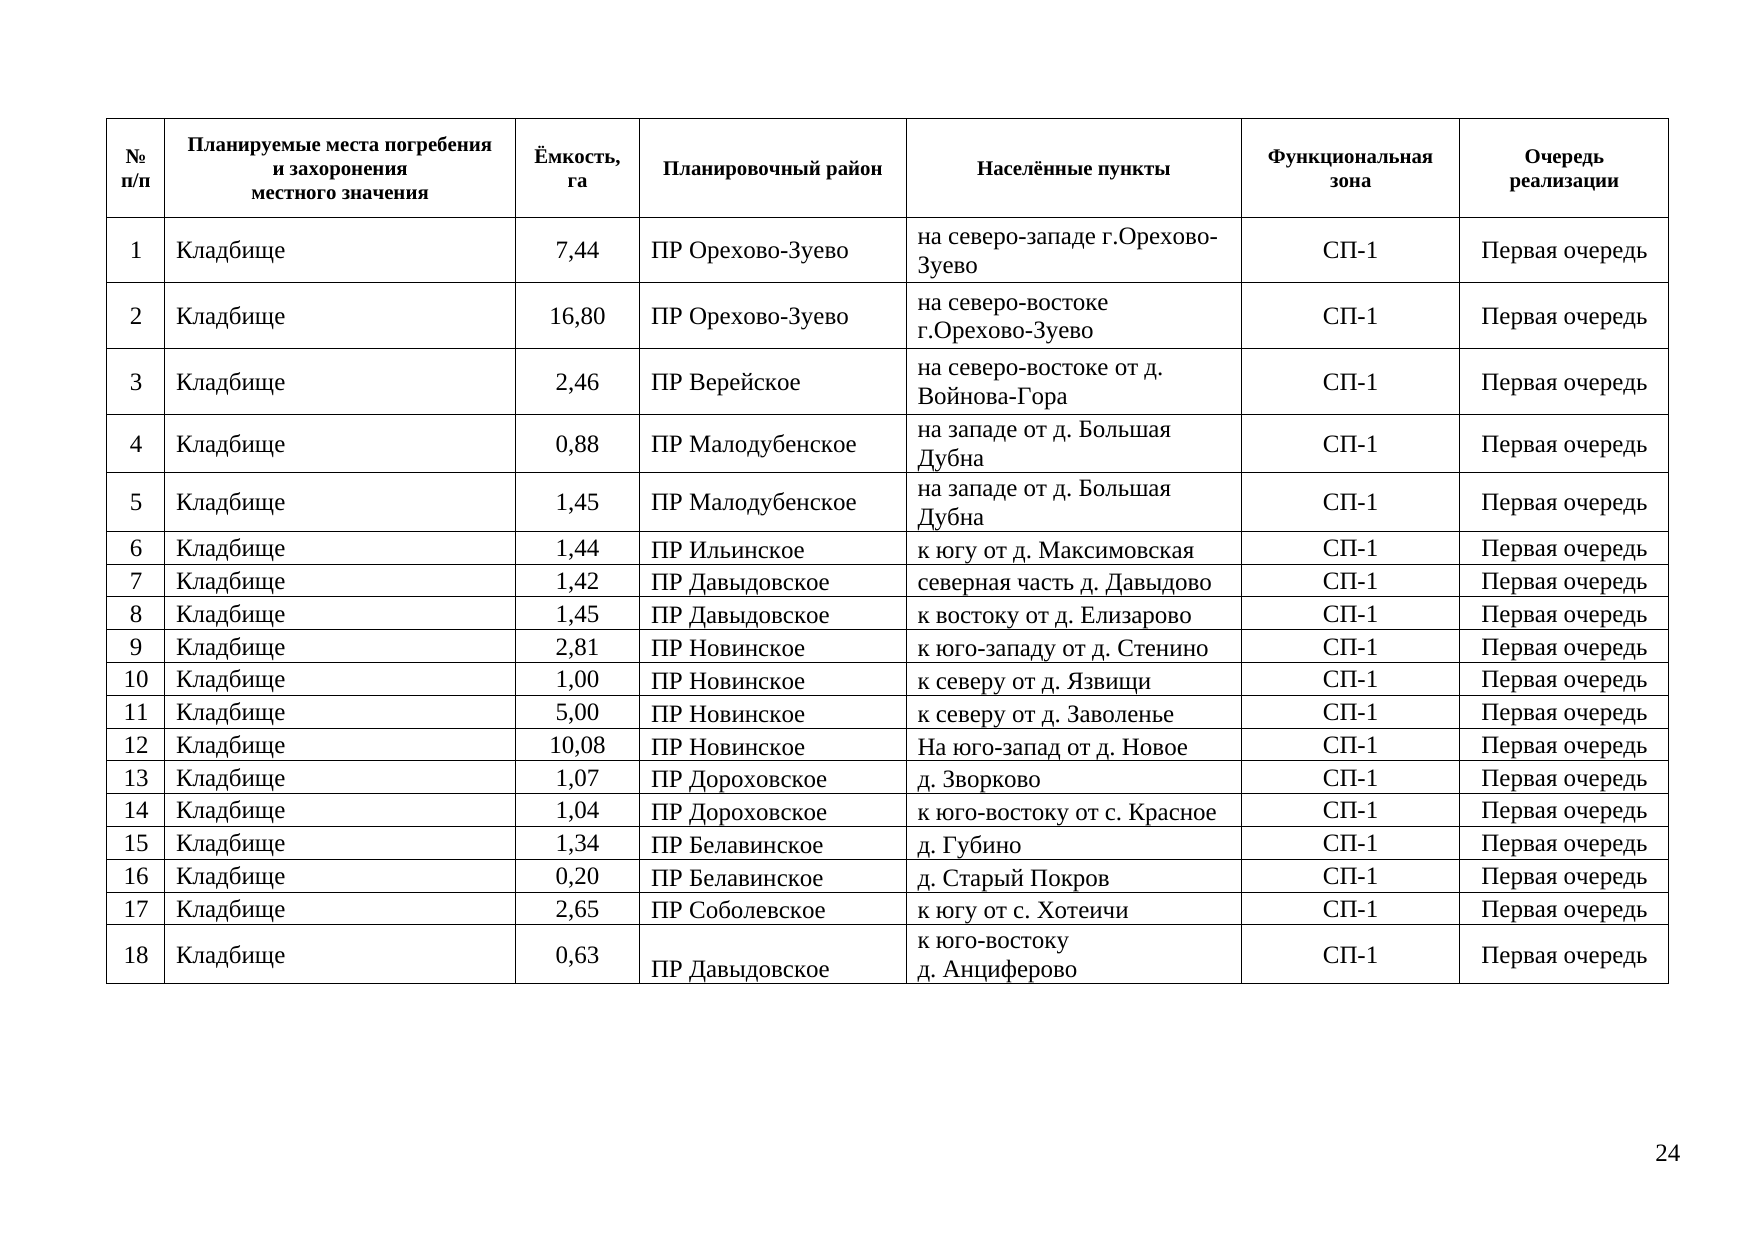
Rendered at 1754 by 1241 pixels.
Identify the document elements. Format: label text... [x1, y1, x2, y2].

table_cell 5 [107, 473, 164, 531]
table_cell 1,04 [516, 794, 639, 826]
table_cell к югу от д. Максимовская [907, 532, 1241, 563]
table_cell Первая очередь [1460, 761, 1668, 793]
table_cell ПР Малодубенское [640, 473, 906, 531]
table_cell 13 [107, 761, 164, 793]
table_cell Кладбище [165, 893, 515, 924]
table_cell к югу от с. Хотеичи [907, 893, 1241, 924]
table_cell 1,45 [516, 473, 639, 531]
table_cell на западе от д. Большая Дубна [907, 473, 1241, 531]
table_cell 10,08 [516, 729, 639, 760]
table_cell СП-1 [1242, 349, 1459, 413]
table_cell Первая очередь [1460, 283, 1668, 348]
table_cell Первая очередь [1460, 925, 1668, 983]
table_cell 2,81 [516, 630, 639, 662]
table_cell ПР Дороховское [640, 794, 906, 826]
table_cell Кладбище [165, 349, 515, 413]
table_cell северная часть д. Давыдово [907, 565, 1241, 596]
table_cell Кладбище [165, 565, 515, 596]
table_cell Первая очередь [1460, 473, 1668, 531]
table_header Планируемые места погребения и захоронения местного значения [165, 119, 515, 217]
table_cell СП-1 [1242, 597, 1459, 629]
table_header Планировочный район [640, 119, 906, 217]
table_cell 12 [107, 729, 164, 760]
table_cell на западе от д. Большая Дубна [907, 415, 1241, 472]
table_cell 0,88 [516, 415, 639, 472]
table_cell ПР Малодубенское [640, 415, 906, 472]
table_cell 3 [107, 349, 164, 413]
table_cell 0,20 [516, 860, 639, 892]
table_cell Первая очередь [1460, 860, 1668, 892]
table_cell Кладбище [165, 794, 515, 826]
table_cell 7,44 [516, 218, 639, 282]
table_cell к северу от д. Язвищи [907, 663, 1241, 695]
table_cell ПР Орехово-Зуево [640, 283, 906, 348]
table_cell 14 [107, 794, 164, 826]
table_cell Кладбище [165, 860, 515, 892]
table_cell СП-1 [1242, 565, 1459, 596]
table_cell ПР Верейское [640, 349, 906, 413]
table_cell Кладбище [165, 532, 515, 563]
table_cell Кладбище [165, 925, 515, 983]
table_cell 16,80 [516, 283, 639, 348]
table_cell Кладбище [165, 696, 515, 727]
table_cell 5,00 [516, 696, 639, 727]
table_cell ПР Новинское [640, 729, 906, 760]
table_cell СП-1 [1242, 218, 1459, 282]
table_cell д. Зворково [907, 761, 1241, 793]
table_cell Кладбище [165, 630, 515, 662]
table_cell 4 [107, 415, 164, 472]
table_cell Кладбище [165, 729, 515, 760]
table_cell Кладбище [165, 597, 515, 629]
table_cell 1,44 [516, 532, 639, 563]
table_cell СП-1 [1242, 415, 1459, 472]
table_cell 8 [107, 597, 164, 629]
table_cell СП-1 [1242, 283, 1459, 348]
table_cell Кладбище [165, 218, 515, 282]
table_header Ёмкость, га [516, 119, 639, 217]
table_cell СП-1 [1242, 794, 1459, 826]
table_header № п/п [107, 119, 164, 217]
table_cell СП-1 [1242, 473, 1459, 531]
table_cell 16 [107, 860, 164, 892]
table_cell Кладбище [165, 827, 515, 859]
table_cell Кладбище [165, 663, 515, 695]
table_cell Первая очередь [1460, 349, 1668, 413]
table_cell 9 [107, 630, 164, 662]
table_cell д. Старый Покров [907, 860, 1241, 892]
table_header Населённые пункты [907, 119, 1241, 217]
table_cell Первая очередь [1460, 794, 1668, 826]
table_cell к юго-востоку от с. Красное [907, 794, 1241, 826]
table_cell СП-1 [1242, 893, 1459, 924]
table_cell СП-1 [1242, 532, 1459, 563]
table_cell ПР Новинское [640, 696, 906, 727]
table_cell 1,42 [516, 565, 639, 596]
table_cell Первая очередь [1460, 696, 1668, 727]
table_cell ПР Новинское [640, 630, 906, 662]
table_cell Первая очередь [1460, 597, 1668, 629]
table_cell 1,45 [516, 597, 639, 629]
table_cell к северу от д. Заволенье [907, 696, 1241, 727]
table_cell 0,63 [516, 925, 639, 983]
table_cell ПР Белавинское [640, 827, 906, 859]
table_cell Первая очередь [1460, 415, 1668, 472]
table_cell Кладбище [165, 415, 515, 472]
table_cell СП-1 [1242, 925, 1459, 983]
table_cell 1 [107, 218, 164, 282]
table_cell ПР Орехово-Зуево [640, 218, 906, 282]
table_cell ПР Давыдовское [640, 925, 906, 983]
table_cell на северо-востоке г.Орехово-Зуево [907, 283, 1241, 348]
table_cell ПР Новинское [640, 663, 906, 695]
table_cell Кладбище [165, 283, 515, 348]
table_cell ПР Дороховское [640, 761, 906, 793]
table_cell к востоку от д. Елизарово [907, 597, 1241, 629]
table_cell на северо-западе г.Орехово-Зуево [907, 218, 1241, 282]
table_cell Первая очередь [1460, 630, 1668, 662]
table_cell 10 [107, 663, 164, 695]
table_cell ПР Соболевское [640, 893, 906, 924]
table_cell 6 [107, 532, 164, 563]
table_cell 1,07 [516, 761, 639, 793]
table_cell СП-1 [1242, 729, 1459, 760]
table_cell ПР Белавинское [640, 860, 906, 892]
table_cell ПР Давыдовское [640, 597, 906, 629]
table_cell 2 [107, 283, 164, 348]
table_cell Первая очередь [1460, 893, 1668, 924]
table_cell 2,46 [516, 349, 639, 413]
table_header Функциональная зона [1242, 119, 1459, 217]
table_cell Первая очередь [1460, 827, 1668, 859]
table_cell ПР Давыдовское [640, 565, 906, 596]
table_cell СП-1 [1242, 761, 1459, 793]
table_cell 15 [107, 827, 164, 859]
table_cell Первая очередь [1460, 532, 1668, 563]
table_cell 2,65 [516, 893, 639, 924]
table_cell 1,00 [516, 663, 639, 695]
table_header Очередь реализации [1460, 119, 1668, 217]
table_cell 11 [107, 696, 164, 727]
table_cell СП-1 [1242, 663, 1459, 695]
table_cell д. Губино [907, 827, 1241, 859]
table_cell ПР Ильинское [640, 532, 906, 563]
table_cell к юго-востоку д. Анциферово [907, 925, 1241, 983]
table_cell 7 [107, 565, 164, 596]
table_cell 17 [107, 893, 164, 924]
table_cell 1,34 [516, 827, 639, 859]
table_cell СП-1 [1242, 827, 1459, 859]
table_cell Кладбище [165, 473, 515, 531]
table_cell Первая очередь [1460, 729, 1668, 760]
table_cell к юго-западу от д. Стенино [907, 630, 1241, 662]
table_cell Первая очередь [1460, 218, 1668, 282]
table_cell СП-1 [1242, 860, 1459, 892]
table_cell на северо-востоке от д. Войнова-Гора [907, 349, 1241, 413]
table_cell СП-1 [1242, 696, 1459, 727]
table_cell Первая очередь [1460, 565, 1668, 596]
table_cell Кладбище [165, 761, 515, 793]
table_cell Первая очередь [1460, 663, 1668, 695]
table_cell СП-1 [1242, 630, 1459, 662]
table_cell 18 [107, 925, 164, 983]
table_cell На юго-запад от д. Новое [907, 729, 1241, 760]
